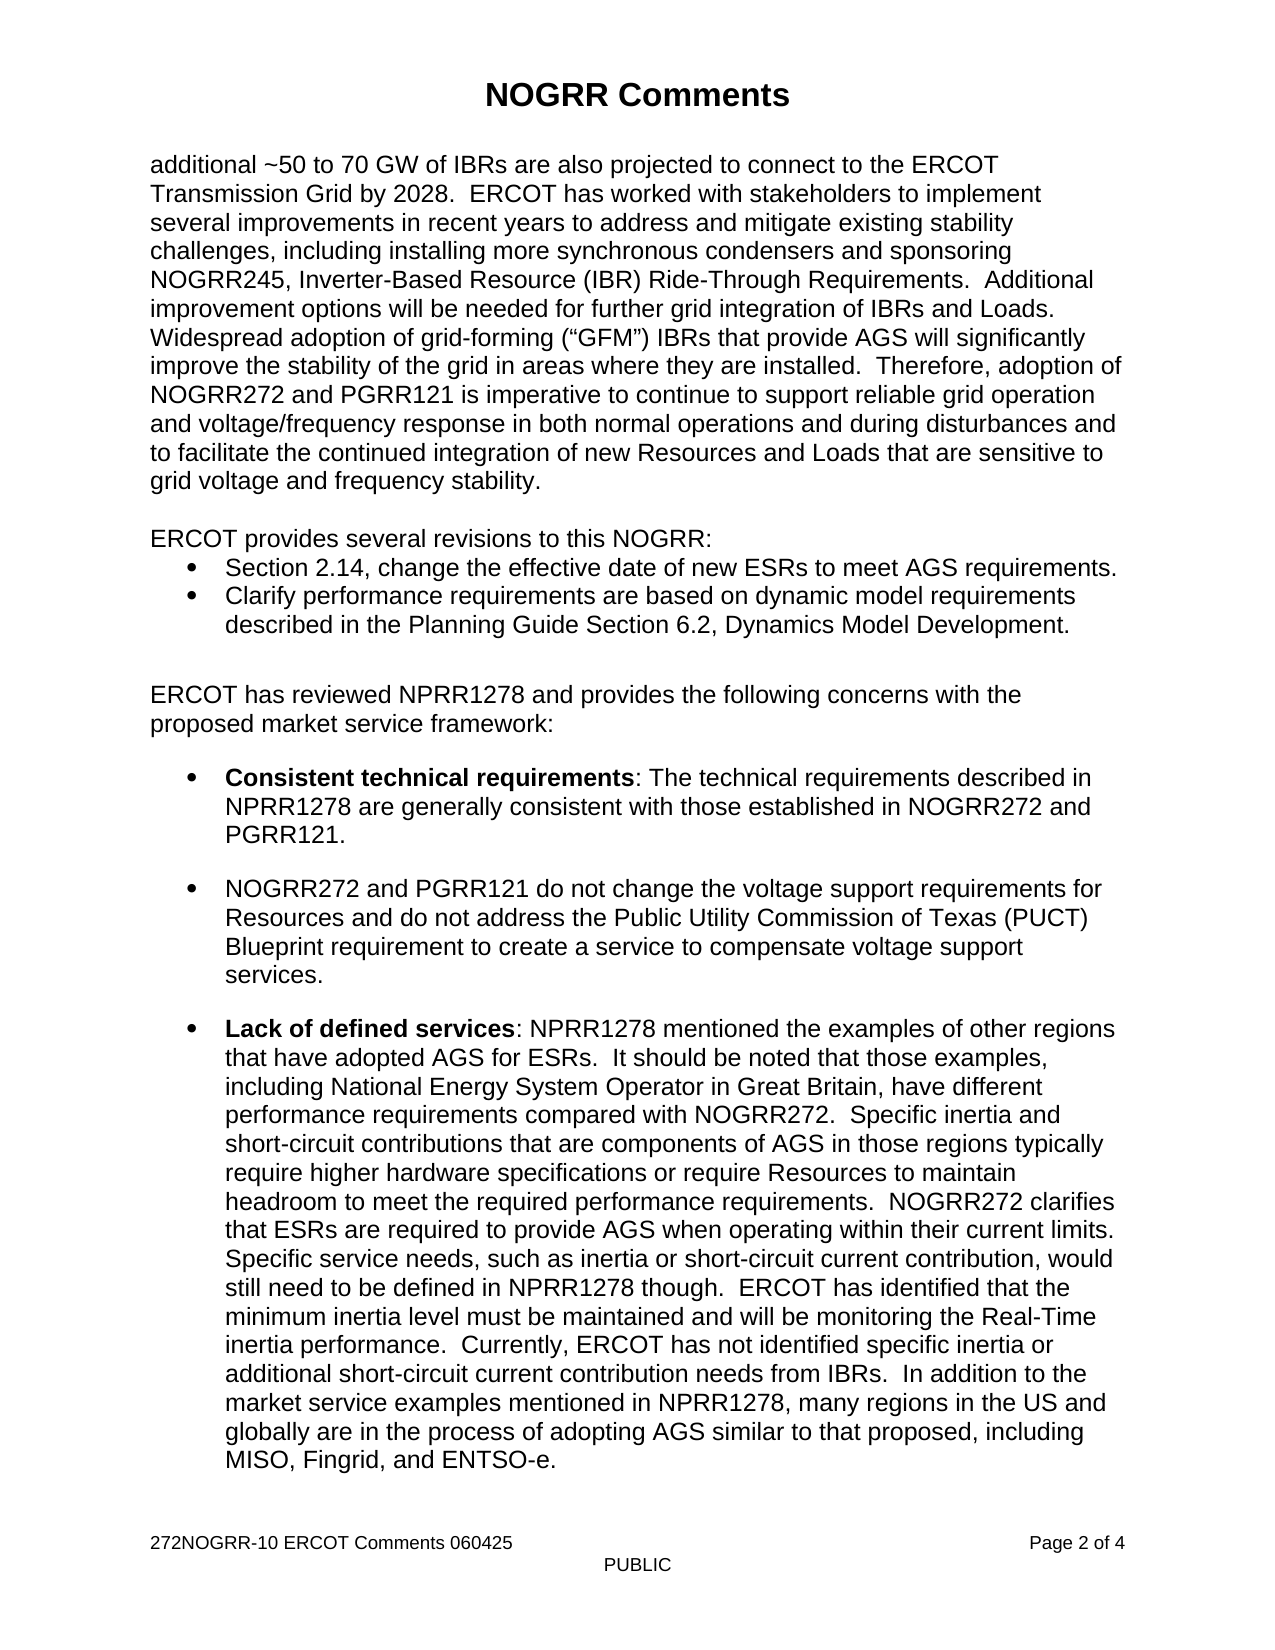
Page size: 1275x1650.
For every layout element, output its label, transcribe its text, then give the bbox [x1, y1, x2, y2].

list Section 2.14, change the effective date of new ESRs to meet AGS requirements. [187, 552, 1125, 581]
list Clarify performance requirements are based on dynamic model requirements described in the Planning Guide Section 6.2, Dynamics Model Development. [187, 581, 1125, 639]
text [150, 150, 1125, 495]
list NOGRR272 and PGRR121 do not change the voltage support requirements for Resources and do not address the Public Utility Commission of Texas (PUCT) Blueprint requirement to create a service to compensate voltage support services. [187, 874, 1125, 989]
text ERCOT has reviewed NPRR1278 and provides the following concerns with the proposed market service framework: [150, 680, 1125, 738]
list Lack of defined services: NPRR1278 mentioned the examples of other regions that have adopted AGS for ESRs. It should be noted that those examples, including National Energy System Operator in Great Britain, have different performance requirements compared with NOGRR272. Specific inertia and short-circuit contributions that are components of AGS in those regions typically require higher hardware specifications or require Resources to maintain headroom to meet the required performance requirements. NOGRR272 clarifies that ESRs are required to provide AGS when operating within their current limits. Specific service needs, such as inertia or short-circuit current contribution, would still need to be defined in NPRR1278 though. ERCOT has identified that the minimum inertia level must be maintained and will be monitoring the Real-Time inertia performance. Currently, ERCOT has not identified specific inertia or additional short-circuit current contribution needs from IBRs. In addition to the market service examples mentioned in NPRR1278, many regions in the US and globally are in the process of adopting AGS similar to that proposed, including MISO, Fingrid, and ENTSO-e. [187, 1014, 1125, 1474]
text ERCOT provides several revisions to this NOGRR: [150, 524, 1125, 552]
list Consistent technical requirements: The technical requirements described in NPRR1278 are generally consistent with those established in NOGRR272 and PGRR121. [187, 763, 1125, 849]
